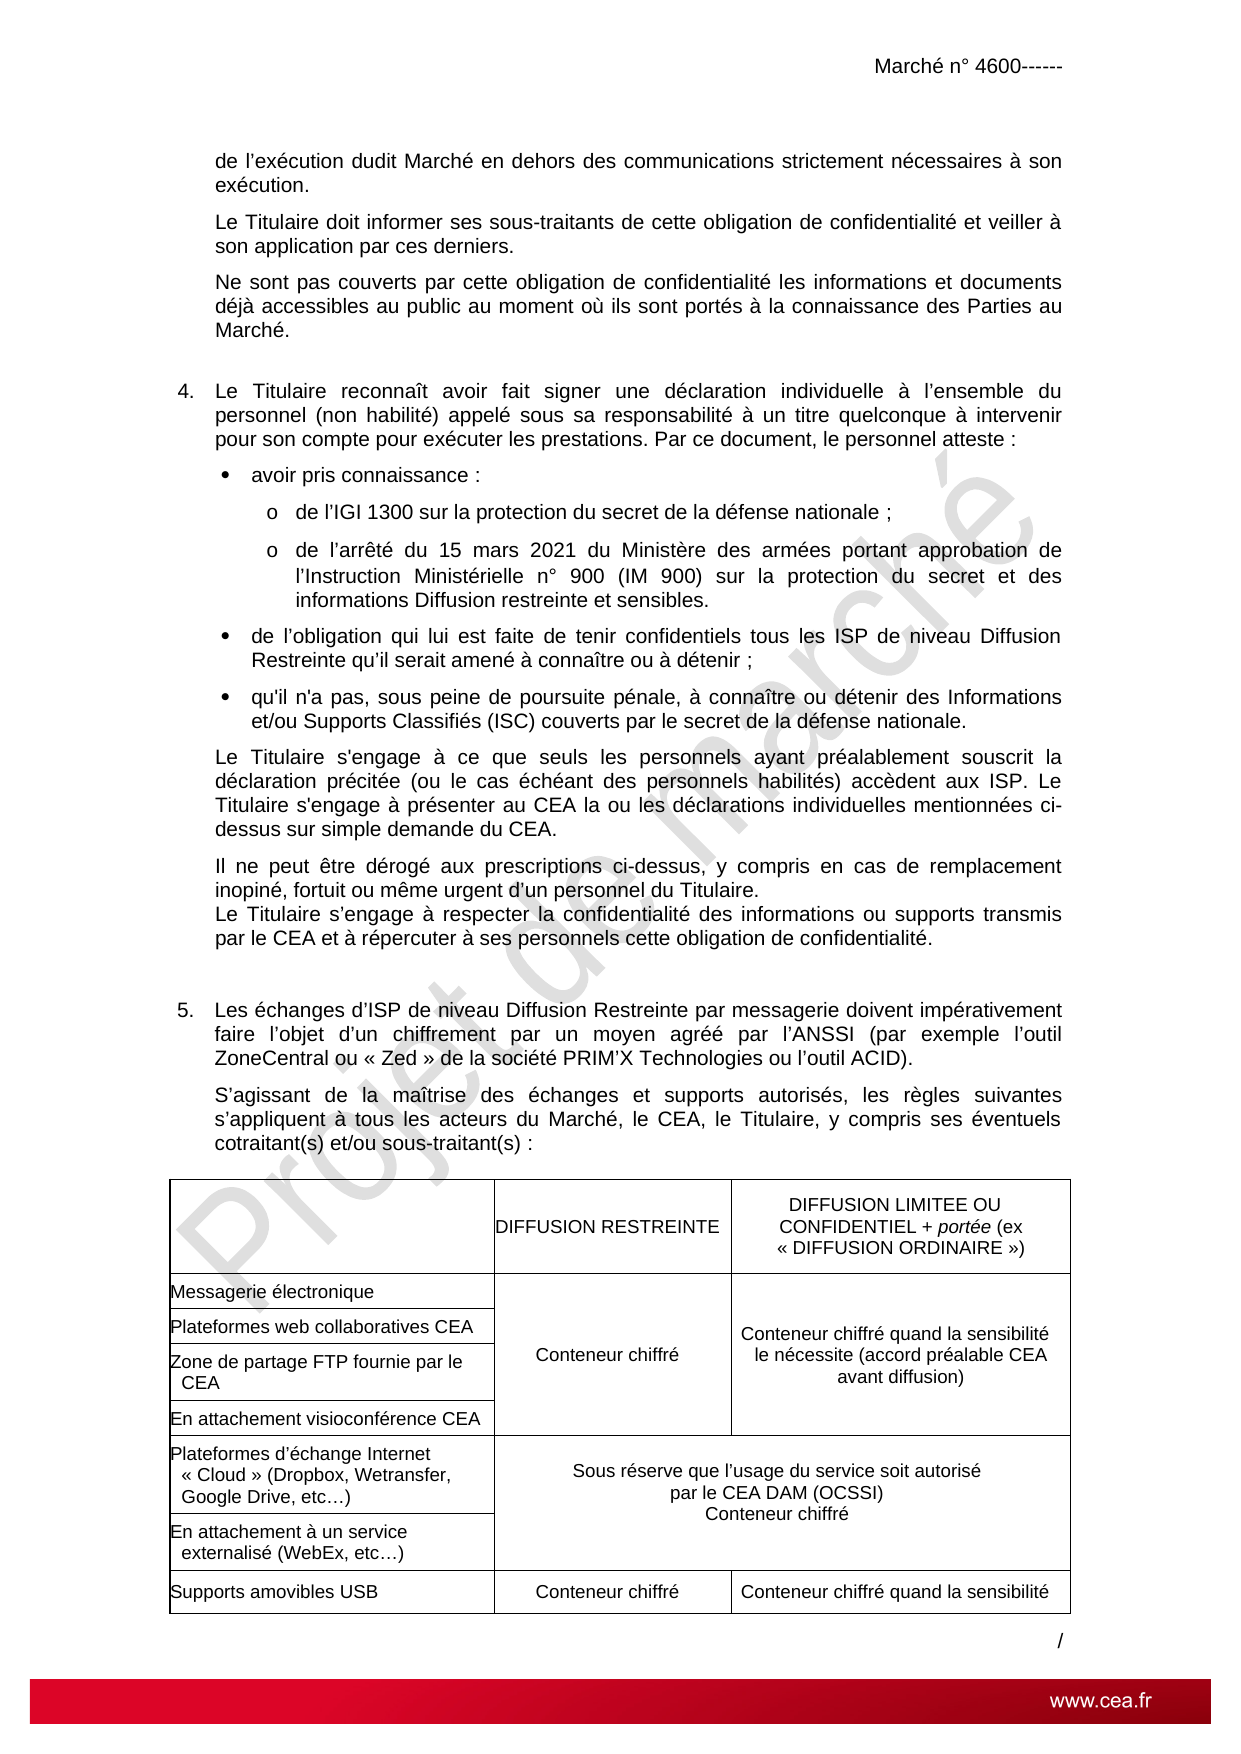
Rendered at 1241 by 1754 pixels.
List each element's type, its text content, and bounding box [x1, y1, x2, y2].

table_cell En attachement à un service externalisé (WebEx, etc…) [171, 1514, 494, 1570]
table_cell Plateformes web collaboratives CEA [171, 1309, 494, 1343]
table_cell Sous réserve que l’usage du service soit autorisé par le CEA DAM (OCSSI) Conteneur chiffré [495, 1436, 1070, 1570]
table_cell Supports amovibles USB [171, 1571, 494, 1613]
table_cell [732, 1571, 1070, 1613]
list qu'il n'a pas, sous peine de poursuite pénale, à connaître ou détenir des Informations et/ou Supports Classifiés (ISC) couverts par le secret de la défense nationale. [222, 684, 1063, 733]
text Il ne peut être dérogé aux prescriptions ci-dessus, y compris en cas de remplacement inopiné, fortuit ou même urgent d’un personnel du Titulaire. [215, 853, 1063, 901]
table_header DIFFUSION RESTREINTE [495, 1180, 731, 1273]
picture [29, 1679, 1211, 1724]
table_header DIFFUSION LIMITEE OU CONFIDENTIEL + portée (ex « DIFFUSION ORDINAIRE ») [732, 1180, 1070, 1273]
text Le Titulaire s'engage à ce que seuls les personnels ayant préalablement souscrit la déclaration précitée (ou le cas échéant des personnels habilités) accèdent aux ISP. Le Titulaire s'engage à présenter au CEA la ou les déclarations individuelles mentionnées ci-dessus sur simple demande du CEA. [215, 745, 1063, 841]
table_cell Messagerie électronique [171, 1274, 494, 1308]
table_cell En attachement visioconférence CEA [171, 1401, 494, 1435]
table_cell Conteneur chiffré quand la sensibilité le nécessite (accord préalable CEA avant diffusion) [732, 1274, 1070, 1435]
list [215, 149, 1063, 197]
table_cell Zone de partage FTP fournie par le CEA [171, 1344, 494, 1400]
list de l’obligation qui lui est faite de tenir confidentiels tous les ISP de niveau Diffusion Restreinte qu’il serait amené à connaître ou à détenir ; [222, 624, 1063, 672]
text S’agissant de la maîtrise des échanges et supports autorisés, les règles suivantes s’appliquent à tous les acteurs du Marché, le CEA, le Titulaire, y compris ses éventuels cotraitant(s) et/ou sous-traitant(s) : [214, 1083, 1063, 1154]
text Le Titulaire s’engage à respecter la confidentialité des informations ou supports transmis par le CEA et à répercuter à ses personnels cette obligation de confidentialité. [215, 901, 1063, 949]
list avoir pris connaissance : [222, 463, 1063, 487]
table_cell Plateformes d’échange Internet « Cloud » (Dropbox, Wetransfer, Google Drive, etc…) [171, 1436, 494, 1513]
table_cell Conteneur chiffré [495, 1571, 731, 1613]
table_header [171, 1180, 494, 1273]
table_cell Conteneur chiffré [495, 1274, 731, 1435]
list Les échanges d’ISP de niveau Diffusion Restreinte par messagerie doivent impérativement faire l’objet d’un chiffrement par un moyen agréé par l’ANSSI (par exemple l’outil ZoneCentral ou « Zed » de la société PRIM’X Technologies ou l’outil ACID). [177, 998, 1063, 1070]
text Le Titulaire doit informer ses sous-traitants de cette obligation de confidentialité et veiller à son application par ces derniers. [215, 210, 1063, 258]
list de l’IGI 1300 sur la protection du secret de la défense nationale ; [266, 499, 1063, 525]
list Le Titulaire reconnaît avoir fait signer une déclaration individuelle à l’ensemble du personnel (non habilité) appelé sous sa responsabilité à un titre quelconque à intervenir pour son compte pour exécuter les prestations. Par ce document, le personnel atteste : [177, 378, 1063, 450]
text Ne sont pas couverts par cette obligation de confidentialité les informations et documents déjà accessibles au public au moment où ils sont portés à la connaissance des Parties au Marché. [215, 270, 1063, 342]
list de l’arrêté du 15 mars 2021 du Ministère des armées portant approbation de l’Instruction Ministérielle n° 900 (IM 900) sur la protection du secret et des informations Diffusion restreinte et sensibles. [266, 538, 1063, 612]
